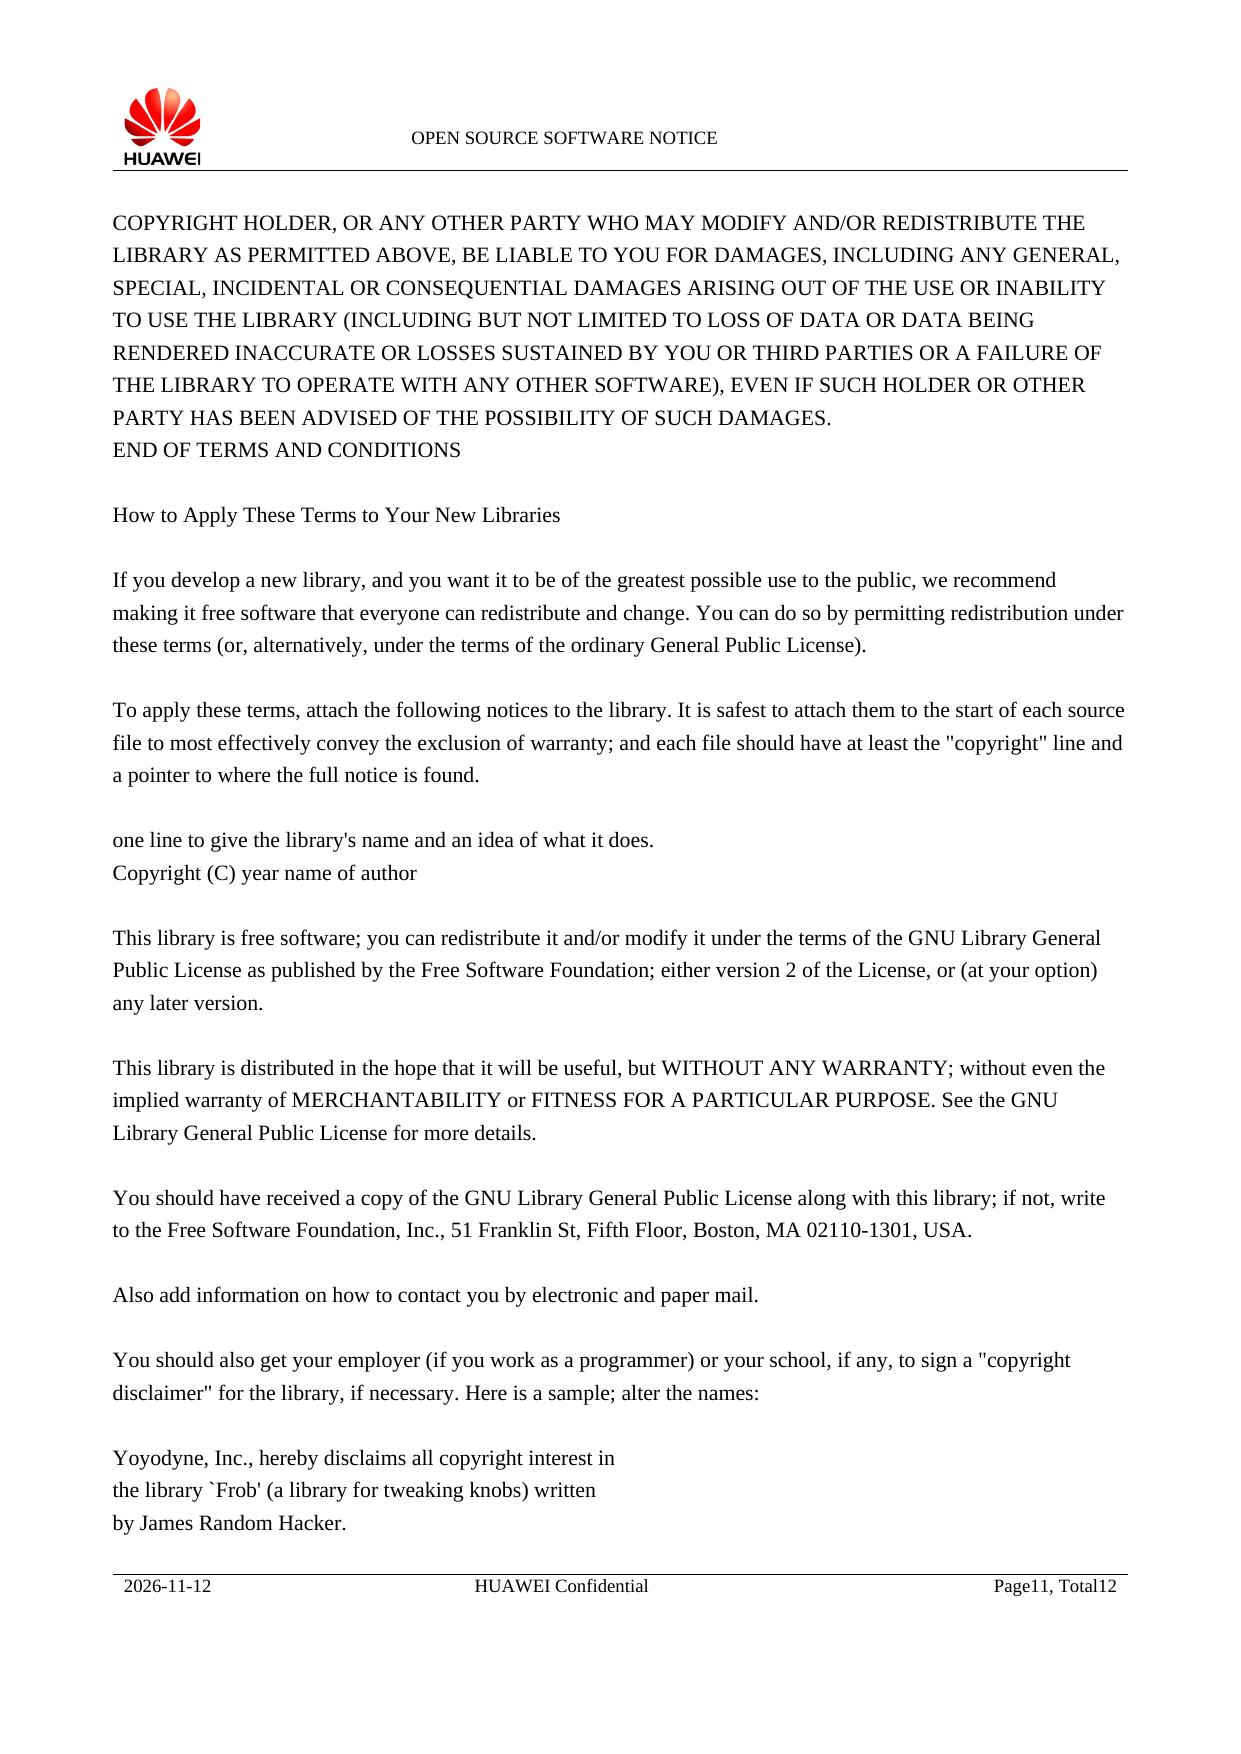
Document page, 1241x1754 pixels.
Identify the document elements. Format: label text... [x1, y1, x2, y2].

picture [124, 88, 201, 165]
